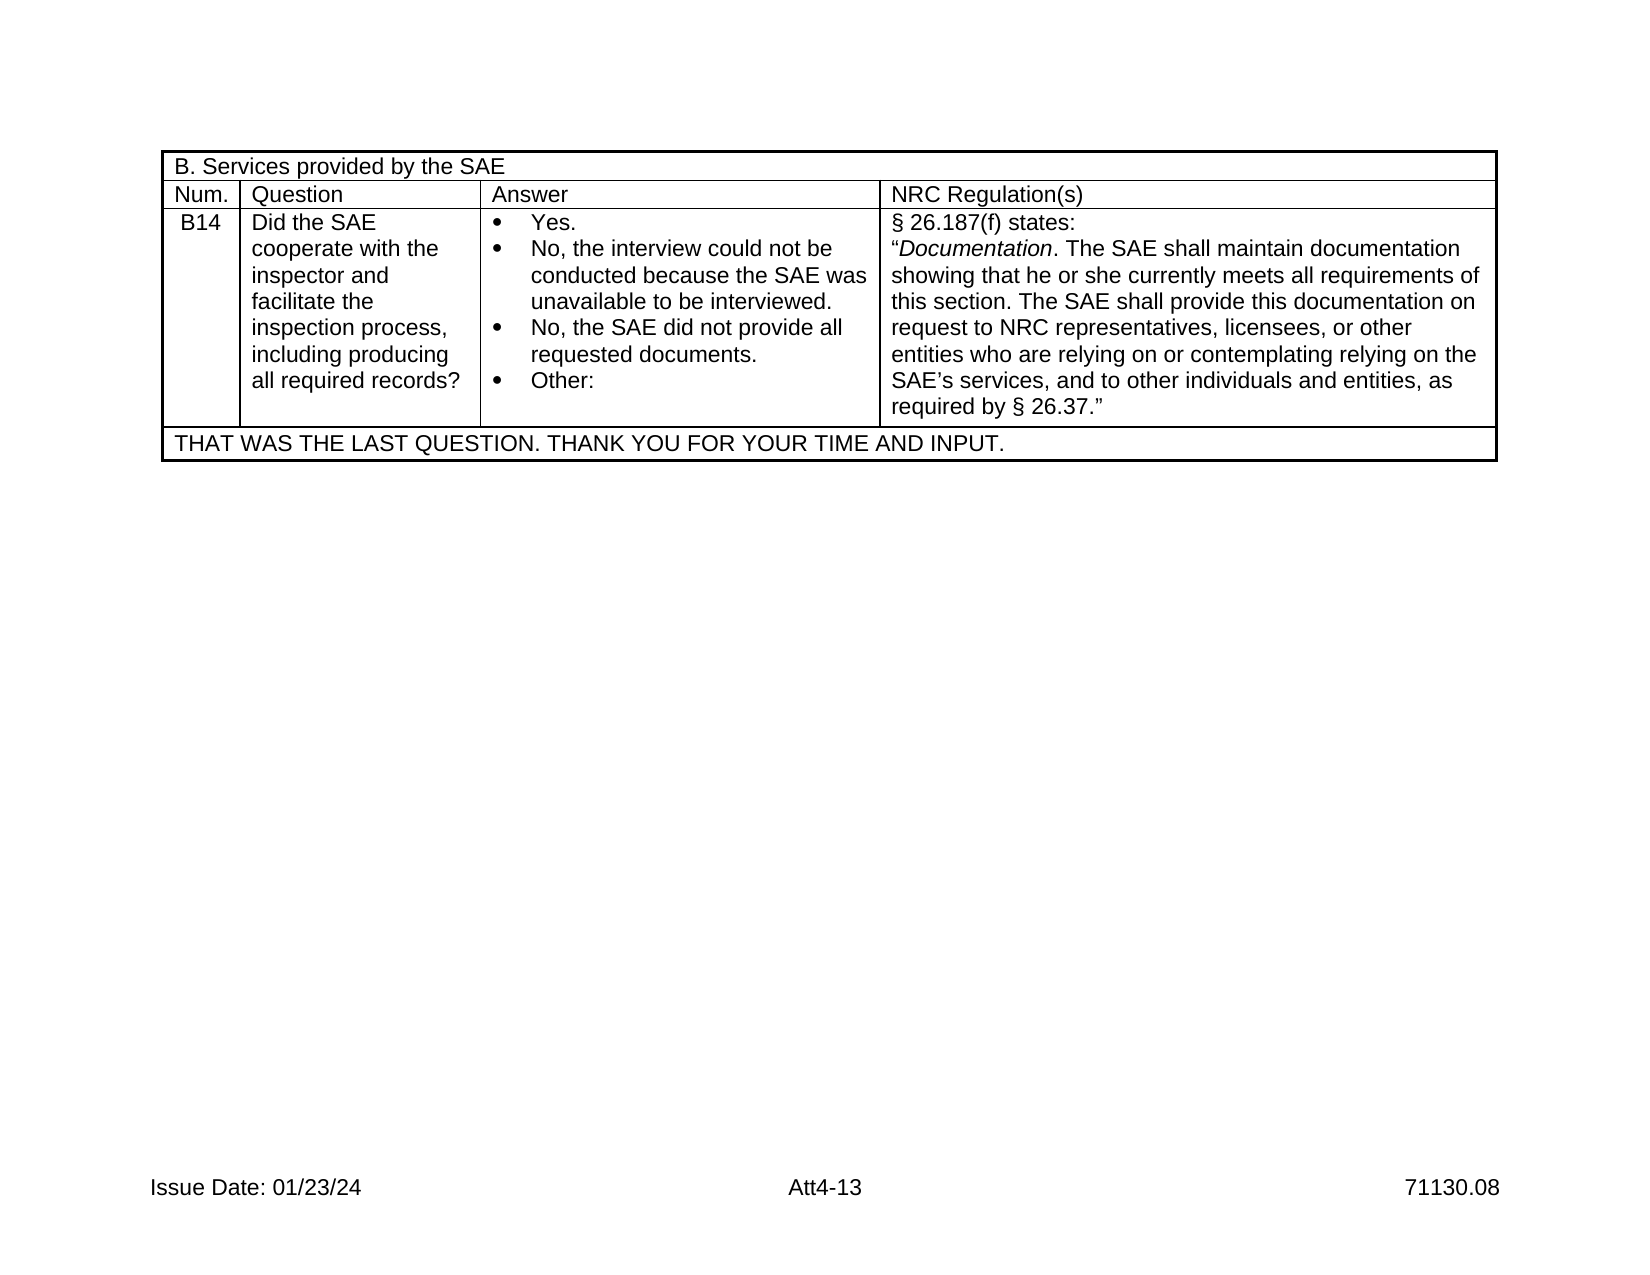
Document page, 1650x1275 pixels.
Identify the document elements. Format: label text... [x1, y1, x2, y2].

table_cell Num. [164, 181, 239, 207]
table_cell Answer [481, 181, 879, 207]
table_cell NRC Regulation(s) [881, 181, 1495, 207]
table_cell Yes. No, the interview could not be conducted because the SAE was unavailable to be interviewed. No, the SAE did not provide all requested documents. Other: [481, 209, 879, 426]
table_cell § 26.187(f) states: “Documentation. The SAE shall maintain documentation showing that he or she currently meets all requirements of this section. The SAE shall provide this documentation on request to NRC representatives, licensees, or other entities who are relying on or contemplating relying on the SAE’s services, and to other individuals and entities, as required by § 26.37.” [881, 209, 1495, 426]
table_cell Did the SAE cooperate with the inspector and facilitate the inspection process, including producing all required records? [241, 209, 480, 426]
table_cell Question [241, 181, 480, 207]
table_header B. Services provided by the SAE [164, 153, 1495, 179]
table_cell B14 [164, 209, 239, 426]
table_cell THAT WAS THE LAST QUESTION. THANK YOU FOR YOUR TIME AND INPUT. [164, 428, 1495, 459]
